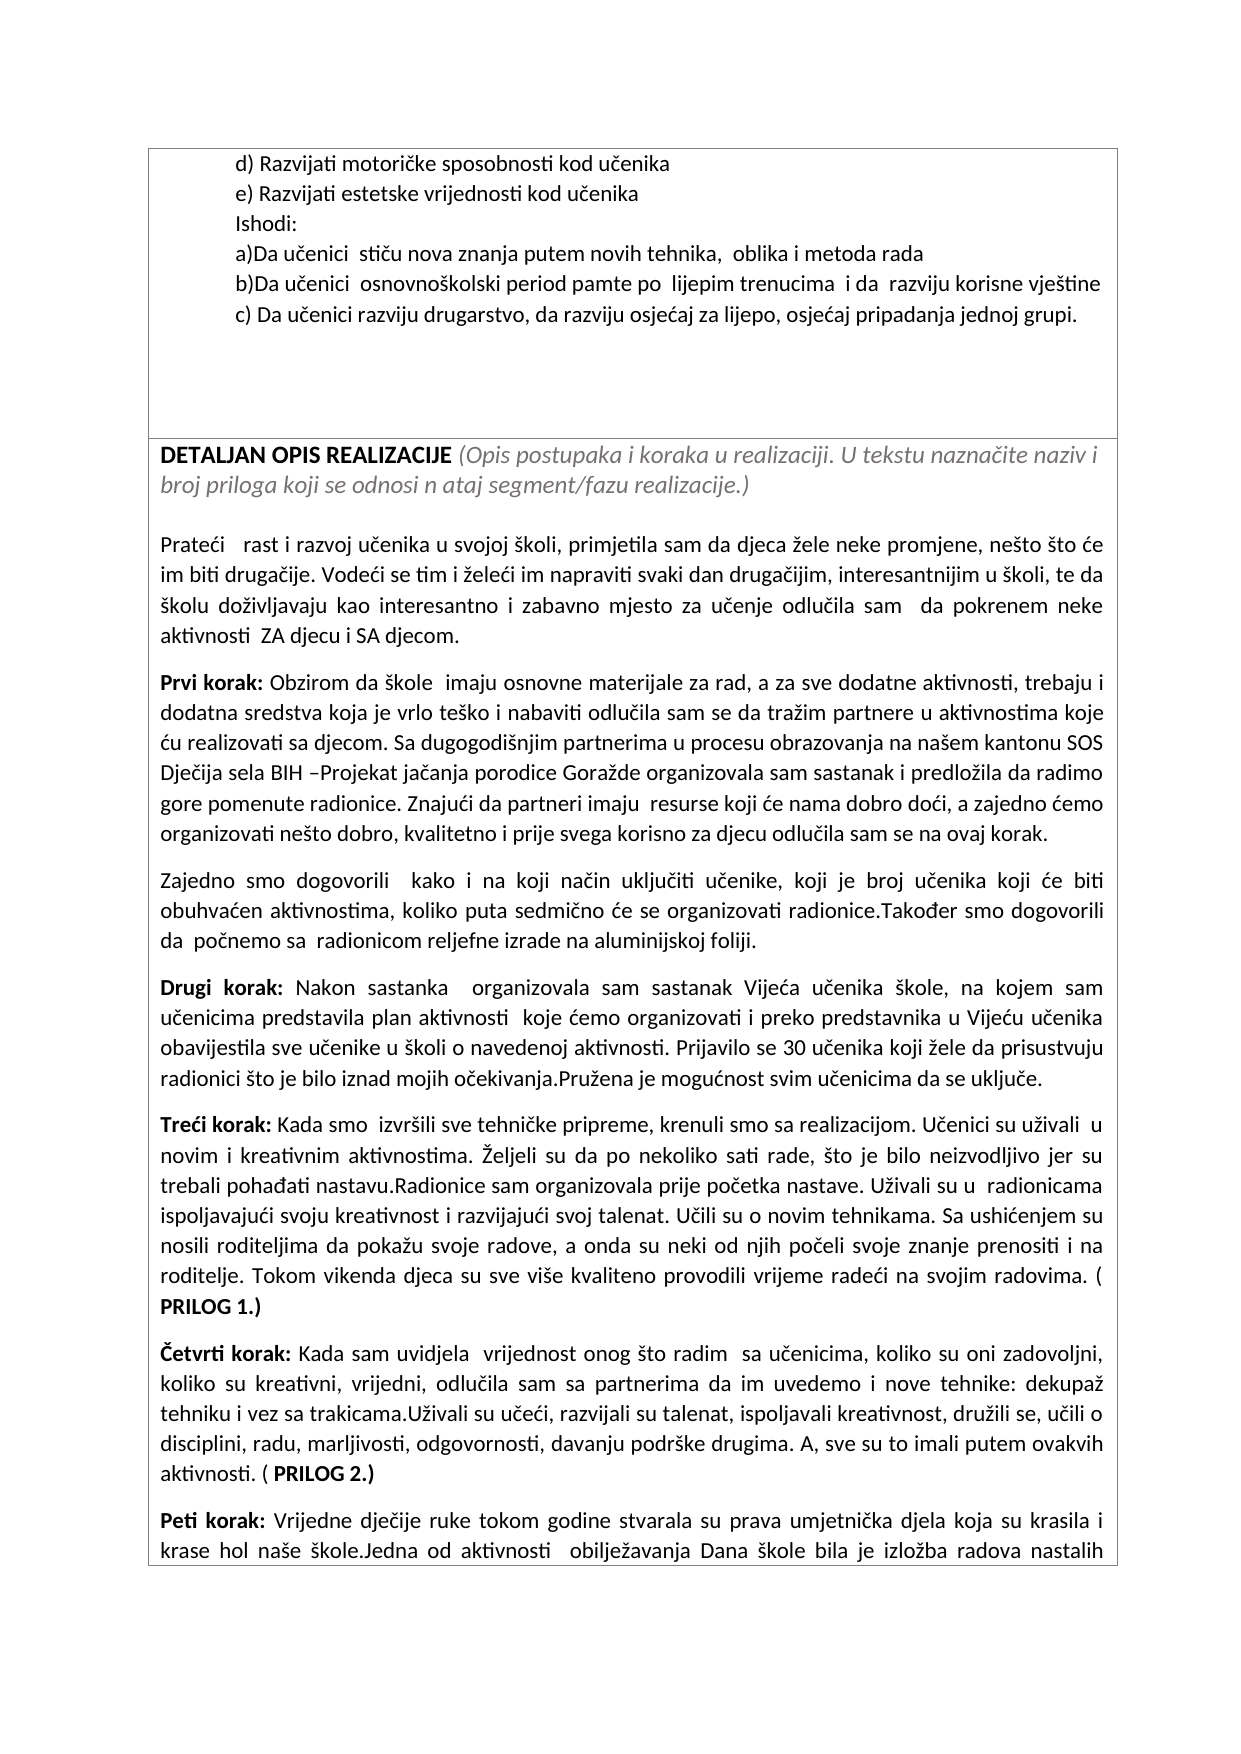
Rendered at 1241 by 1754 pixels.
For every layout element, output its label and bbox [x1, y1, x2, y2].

table_cell [149, 439, 1117, 1565]
table_cell [149, 149, 1117, 438]
